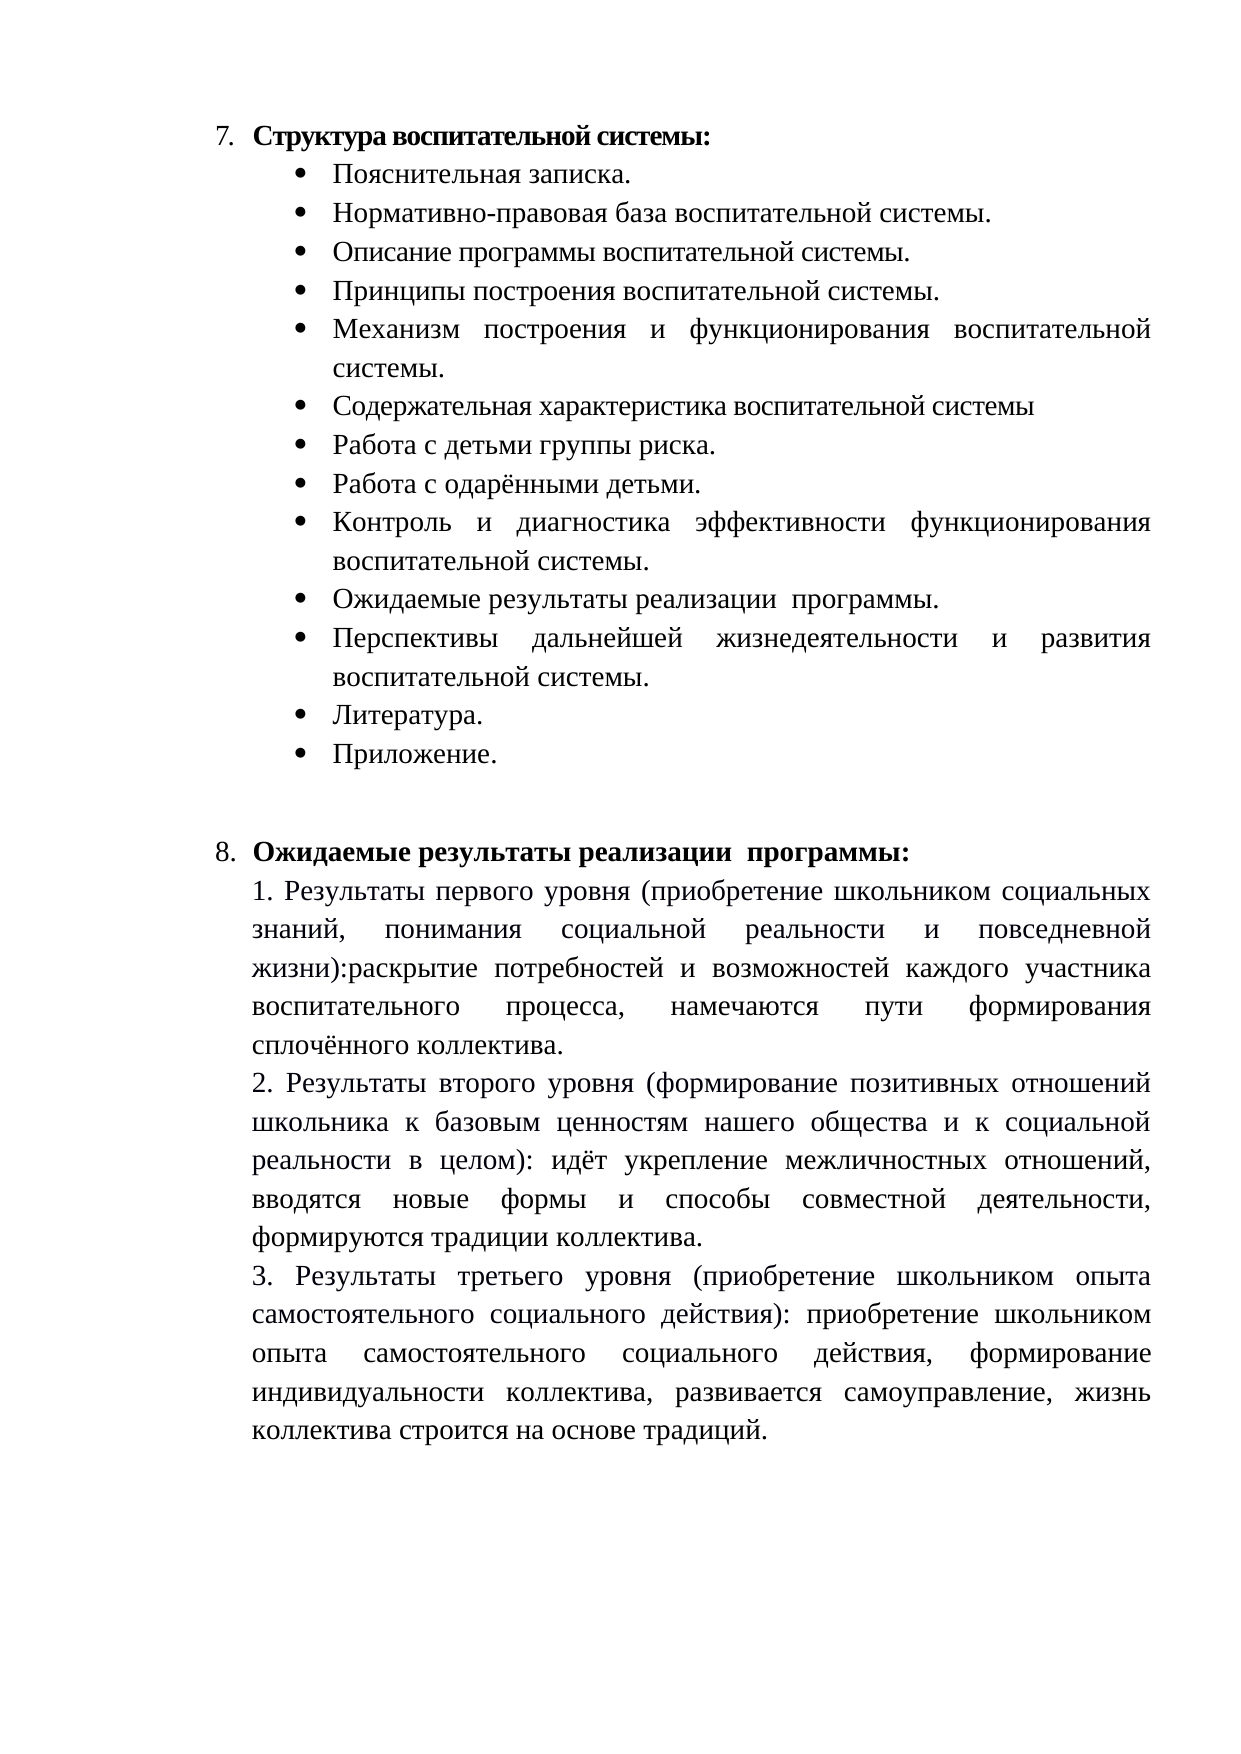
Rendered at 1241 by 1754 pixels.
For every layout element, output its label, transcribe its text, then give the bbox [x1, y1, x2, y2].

list Принципы построения воспитательной системы. [295, 273, 1152, 306]
list Механизм построения и функционирования воспитательной системы. [295, 311, 1152, 383]
list 3. Результаты третьего уровня (приобретение школьником опыта самостоятельного социального действия): приобретение школьником опыта самостоятельного социального действия, формирование индивидуальности коллектива, развивается самоуправление, жизнь коллектива строится на основе традиций. [252, 1258, 1152, 1446]
list Содержательная характеристика воспитательной системы [295, 388, 1104, 422]
list Контроль и диагностика эффективности функционирования воспитательной системы. [295, 504, 1152, 577]
list Приложение. [295, 736, 1152, 770]
list Структура воспитательной системы: [215, 118, 1152, 152]
list Пояснительная записка. [295, 157, 1152, 190]
list Работа с одарёнными детьми. [295, 466, 1152, 499]
list Ожидаемые результаты реализации программы. [295, 582, 1152, 615]
list 1. Результаты первого уровня (приобретение школьником социальных знаний, понимания социальной реальности и повседневной жизни):раскрытие потребностей и возможностей каждого участника воспитательного процесса, намечаются пути формирования сплочённого коллектива. [252, 873, 1152, 1060]
list Работа с детьми группы риска. [295, 427, 1104, 461]
list Ожидаемые результаты реализации программы: [215, 834, 1152, 868]
list 2. Результаты второго уровня (формирование позитивных отношений школьника к базовым ценностям нашего общества и к социальной реальности в целом): идёт укрепление межличностных отношений, вводятся новые формы и способы совместной деятельности, формируются традиции коллектива. [252, 1065, 1152, 1253]
list Перспективы дальнейшей жизнедеятельности и развития воспитательной системы. [295, 620, 1152, 692]
list Литература. [295, 697, 1152, 731]
list Описание программы воспитательной системы. [295, 234, 1152, 268]
list Нормативно-правовая база воспитательной системы. [295, 195, 1152, 229]
